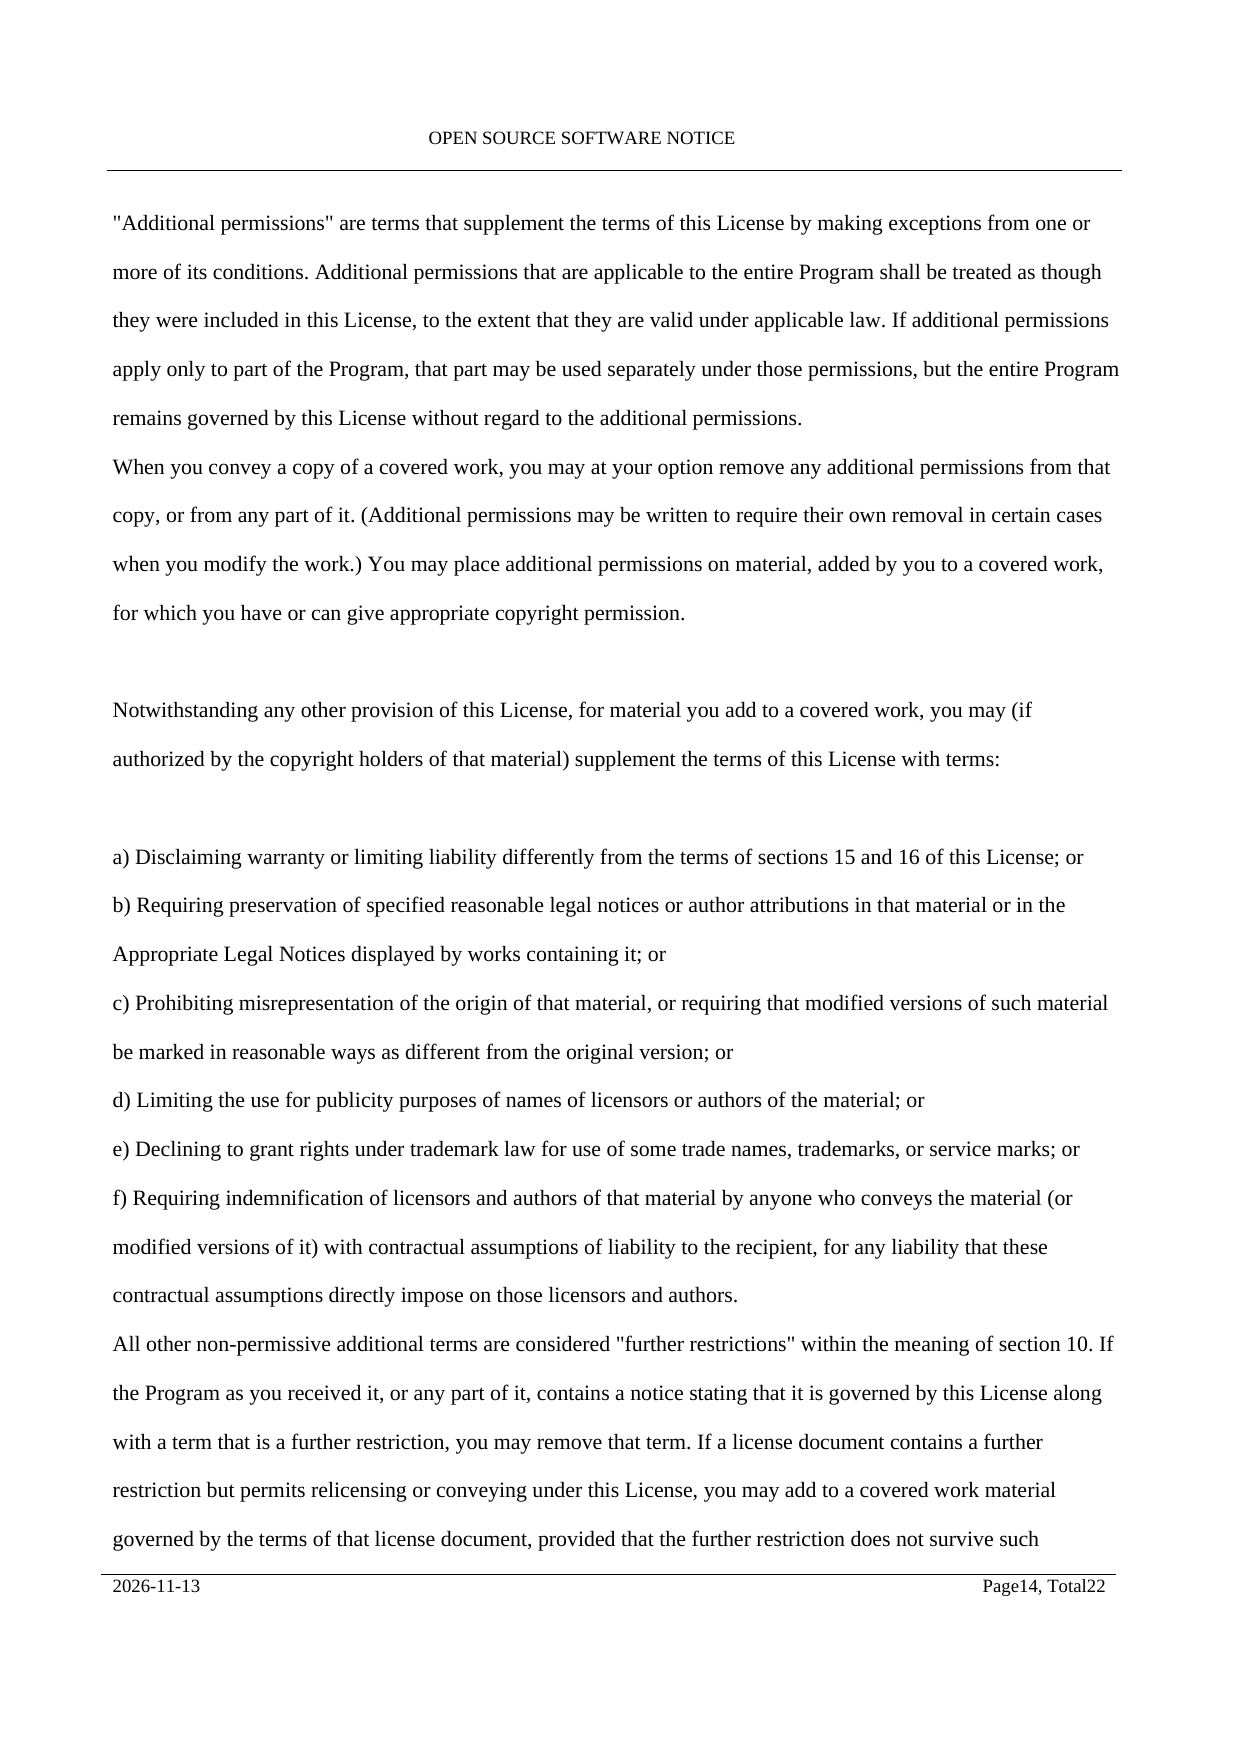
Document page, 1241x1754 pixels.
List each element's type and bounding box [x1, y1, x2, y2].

text [112, 206, 1128, 1555]
